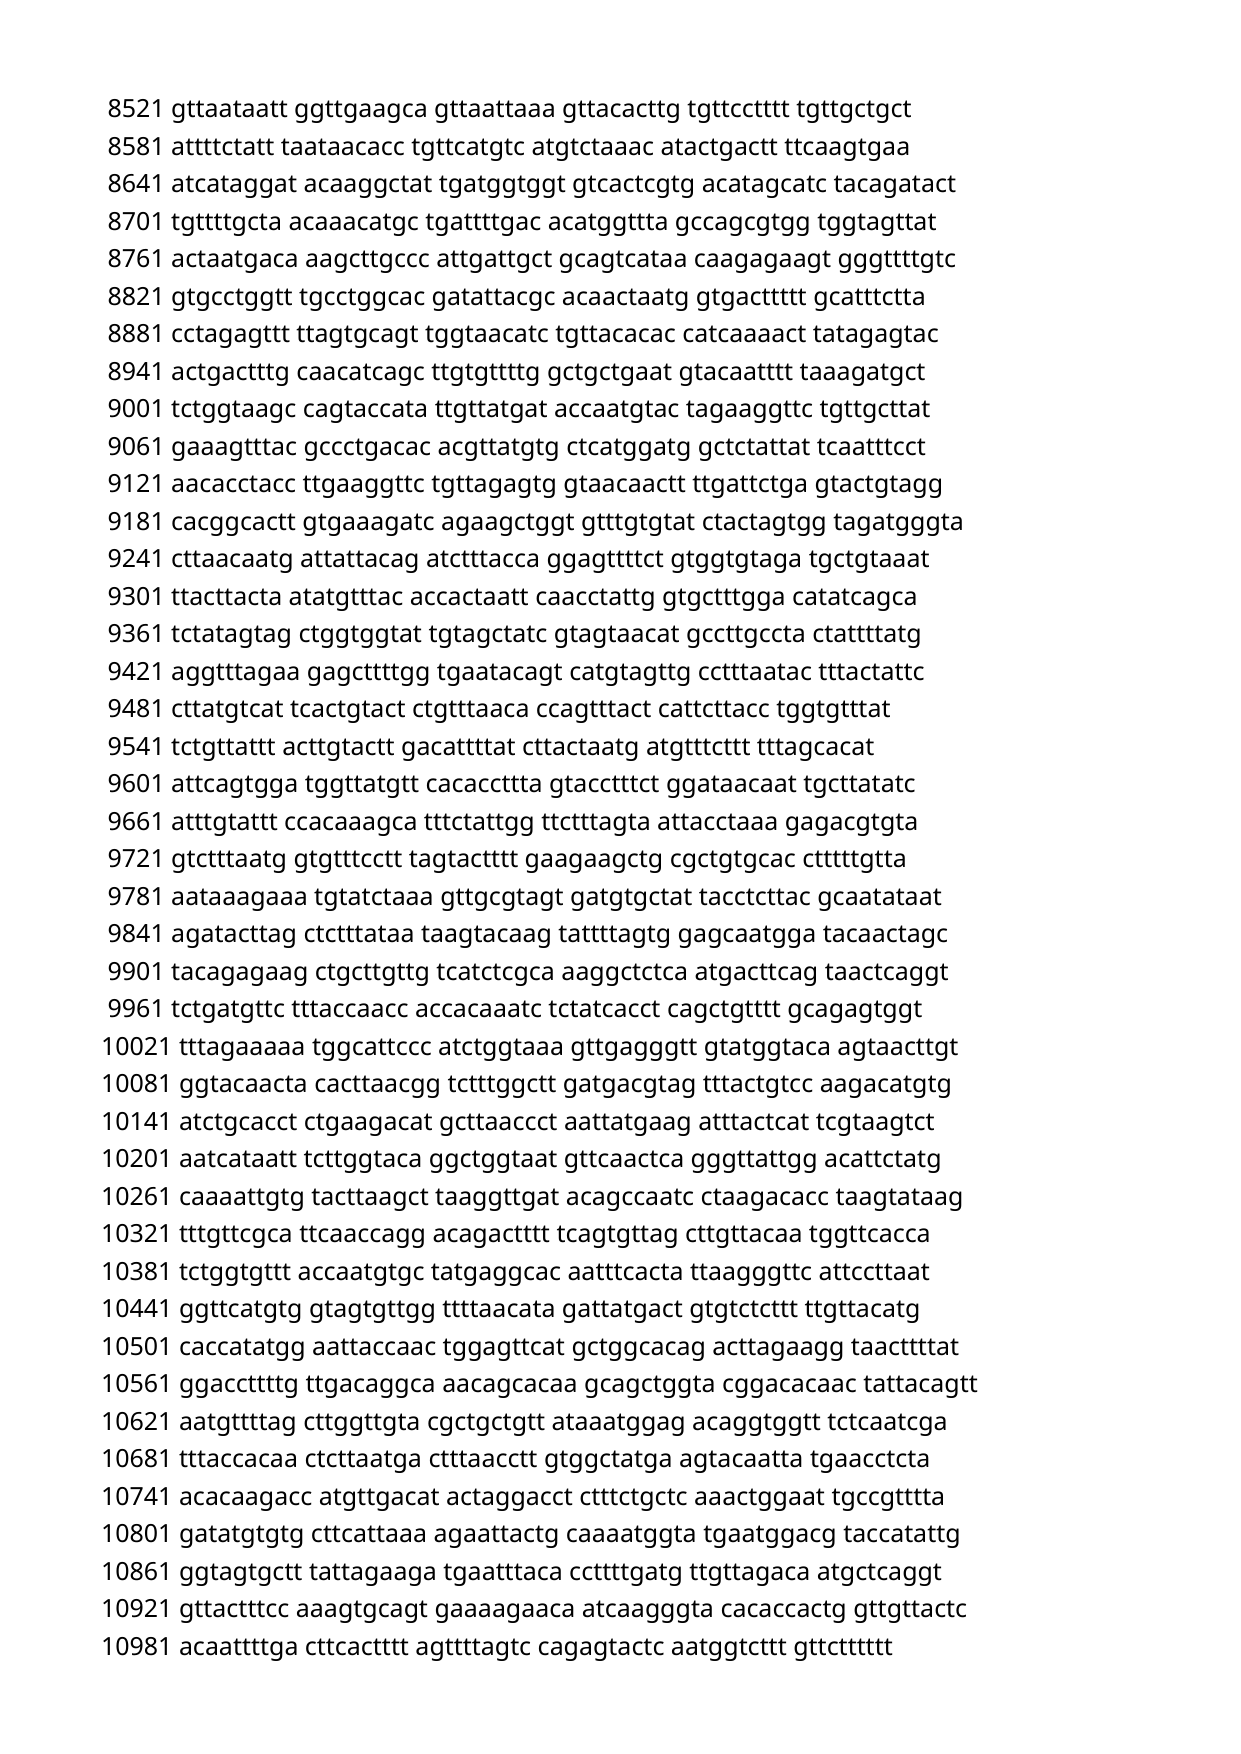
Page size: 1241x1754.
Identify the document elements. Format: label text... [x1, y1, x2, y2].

text 10501 caccatatgg aattaccaac tggagttcat gctggcacag acttagaagg taacttttat [75, 1327, 1165, 1364]
text 10381 tctggtgttt accaatgtgc tatgaggcac aatttcacta ttaagggttc attccttaat [75, 1252, 1165, 1289]
text 8761 actaatgaca aagcttgccc attgattgct gcagtcataa caagagaagt gggttttgtc [75, 239, 1165, 277]
text 9781 aataaagaaa tgtatctaaa gttgcgtagt gatgtgctat tacctcttac gcaatataat [75, 877, 1165, 914]
text 8821 gtgcctggtt tgcctggcac gatattacgc acaactaatg gtgacttttt gcatttctta [75, 277, 1165, 314]
text 10081 ggtacaacta cacttaacgg tctttggctt gatgacgtag tttactgtcc aagacatgtg [75, 1064, 1165, 1102]
text 9901 tacagagaag ctgcttgttg tcatctcgca aaggctctca atgacttcag taactcaggt [75, 952, 1165, 989]
text 8641 atcataggat acaaggctat tgatggtggt gtcactcgtg acatagcatc tacagatact [75, 164, 1165, 202]
text 9961 tctgatgttc tttaccaacc accacaaatc tctatcacct cagctgtttt gcagagtggt [75, 989, 1165, 1027]
text 10801 gatatgtgtg cttcattaaa agaattactg caaaatggta tgaatggacg taccatattg [75, 1514, 1165, 1552]
text 9721 gtctttaatg gtgtttcctt tagtactttt gaagaagctg cgctgtgcac ctttttgtta [75, 839, 1165, 877]
text 9181 cacggcactt gtgaaagatc agaagctggt gtttgtgtat ctactagtgg tagatgggta [75, 502, 1165, 539]
text 10681 tttaccacaa ctcttaatga ctttaacctt gtggctatga agtacaatta tgaacctcta [75, 1439, 1165, 1477]
text 10141 atctgcacct ctgaagacat gcttaaccct aattatgaag atttactcat tcgtaagtct [75, 1102, 1165, 1139]
text 10561 ggaccttttg ttgacaggca aacagcacaa gcagctggta cggacacaac tattacagtt [75, 1364, 1165, 1402]
text 8521 gttaataatt ggttgaagca gttaattaaa gttacacttg tgttcctttt tgttgctgct [75, 89, 1165, 127]
text 10261 caaaattgtg tacttaagct taaggttgat acagccaatc ctaagacacc taagtataag [75, 1177, 1165, 1214]
text 9601 attcagtgga tggttatgtt cacaccttta gtacctttct ggataacaat tgcttatatc [75, 764, 1165, 802]
text 8881 cctagagttt ttagtgcagt tggtaacatc tgttacacac catcaaaact tatagagtac [75, 314, 1165, 352]
text 10621 aatgttttag cttggttgta cgctgctgtt ataaatggag acaggtggtt tctcaatcga [75, 1402, 1165, 1439]
text 8701 tgttttgcta acaaacatgc tgattttgac acatggttta gccagcgtgg tggtagttat [75, 202, 1165, 239]
text 9661 atttgtattt ccacaaagca tttctattgg ttctttagta attacctaaa gagacgtgta [75, 802, 1165, 839]
text 10921 gttactttcc aaagtgcagt gaaaagaaca atcaagggta cacaccactg gttgttactc [75, 1589, 1165, 1627]
text 8581 attttctatt taataacacc tgttcatgtc atgtctaaac atactgactt ttcaagtgaa [75, 127, 1165, 164]
text 9241 cttaacaatg attattacag atctttacca ggagttttct gtggtgtaga tgctgtaaat [75, 539, 1165, 577]
text 9301 ttacttacta atatgtttac accactaatt caacctattg gtgctttgga catatcagca [75, 577, 1165, 614]
text 9121 aacacctacc ttgaaggttc tgttagagtg gtaacaactt ttgattctga gtactgtagg [75, 464, 1165, 502]
text 9361 tctatagtag ctggtggtat tgtagctatc gtagtaacat gccttgccta ctattttatg [75, 614, 1165, 652]
text 10201 aatcataatt tcttggtaca ggctggtaat gttcaactca gggttattgg acattctatg [75, 1139, 1165, 1177]
text 9841 agatacttag ctctttataa taagtacaag tattttagtg gagcaatgga tacaactagc [75, 914, 1165, 952]
text 9541 tctgttattt acttgtactt gacattttat cttactaatg atgtttcttt tttagcacat [75, 727, 1165, 764]
text 9061 gaaagtttac gccctgacac acgttatgtg ctcatggatg gctctattat tcaatttcct [75, 427, 1165, 464]
text 9001 tctggtaagc cagtaccata ttgttatgat accaatgtac tagaaggttc tgttgcttat [75, 389, 1165, 427]
text 10021 tttagaaaaa tggcattccc atctggtaaa gttgagggtt gtatggtaca agtaacttgt [75, 1027, 1165, 1064]
text 10861 ggtagtgctt tattagaaga tgaatttaca ccttttgatg ttgttagaca atgctcaggt [75, 1552, 1165, 1589]
text 10321 tttgttcgca ttcaaccagg acagactttt tcagtgttag cttgttacaa tggttcacca [75, 1214, 1165, 1252]
text 10441 ggttcatgtg gtagtgttgg ttttaacata gattatgact gtgtctcttt ttgttacatg [75, 1289, 1165, 1327]
text 9421 aggtttagaa gagcttttgg tgaatacagt catgtagttg cctttaatac tttactattc [75, 652, 1165, 689]
text 9481 cttatgtcat tcactgtact ctgtttaaca ccagtttact cattcttacc tggtgtttat [75, 689, 1165, 727]
text 8941 actgactttg caacatcagc ttgtgttttg gctgctgaat gtacaatttt taaagatgct [75, 352, 1165, 389]
text 10981 acaattttga cttcactttt agttttagtc cagagtactc aatggtcttt gttctttttt [75, 1627, 1165, 1664]
text 10741 acacaagacc atgttgacat actaggacct ctttctgctc aaactggaat tgccgtttta [75, 1477, 1165, 1514]
